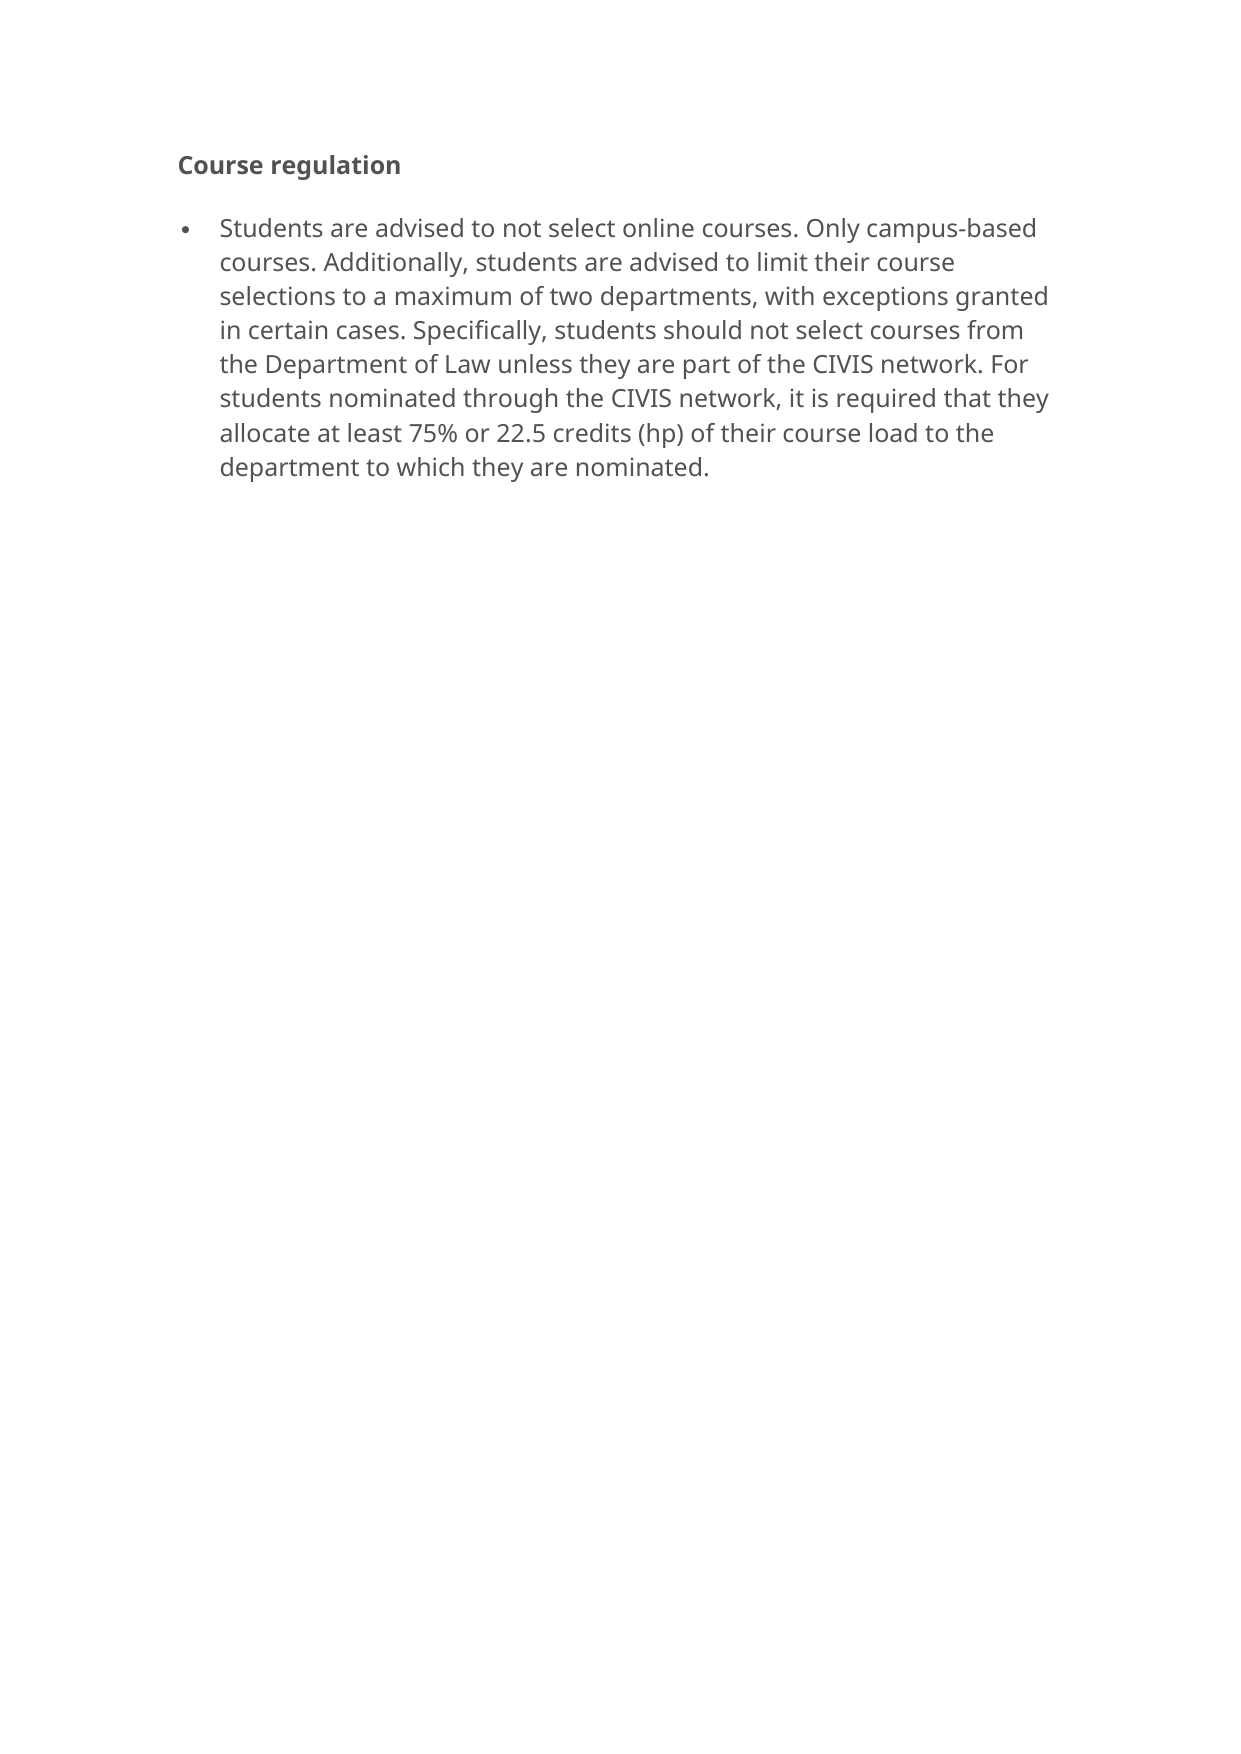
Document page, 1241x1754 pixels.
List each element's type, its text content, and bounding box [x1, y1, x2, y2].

text Course regulation [177, 148, 1063, 182]
list Students are advised to not select online courses. Only campus-based courses. Additionally, students are advised to limit their course selections to a maximum of two departments, with exceptions granted in certain cases. Specifically, students should not select courses from the Department of Law unless they are part of the CIVIS network. For students nominated through the CIVIS network, it is required that they allocate at least 75% or 22.5 credits (hp) of their course load to the department to which they are nominated. [182, 211, 1063, 483]
